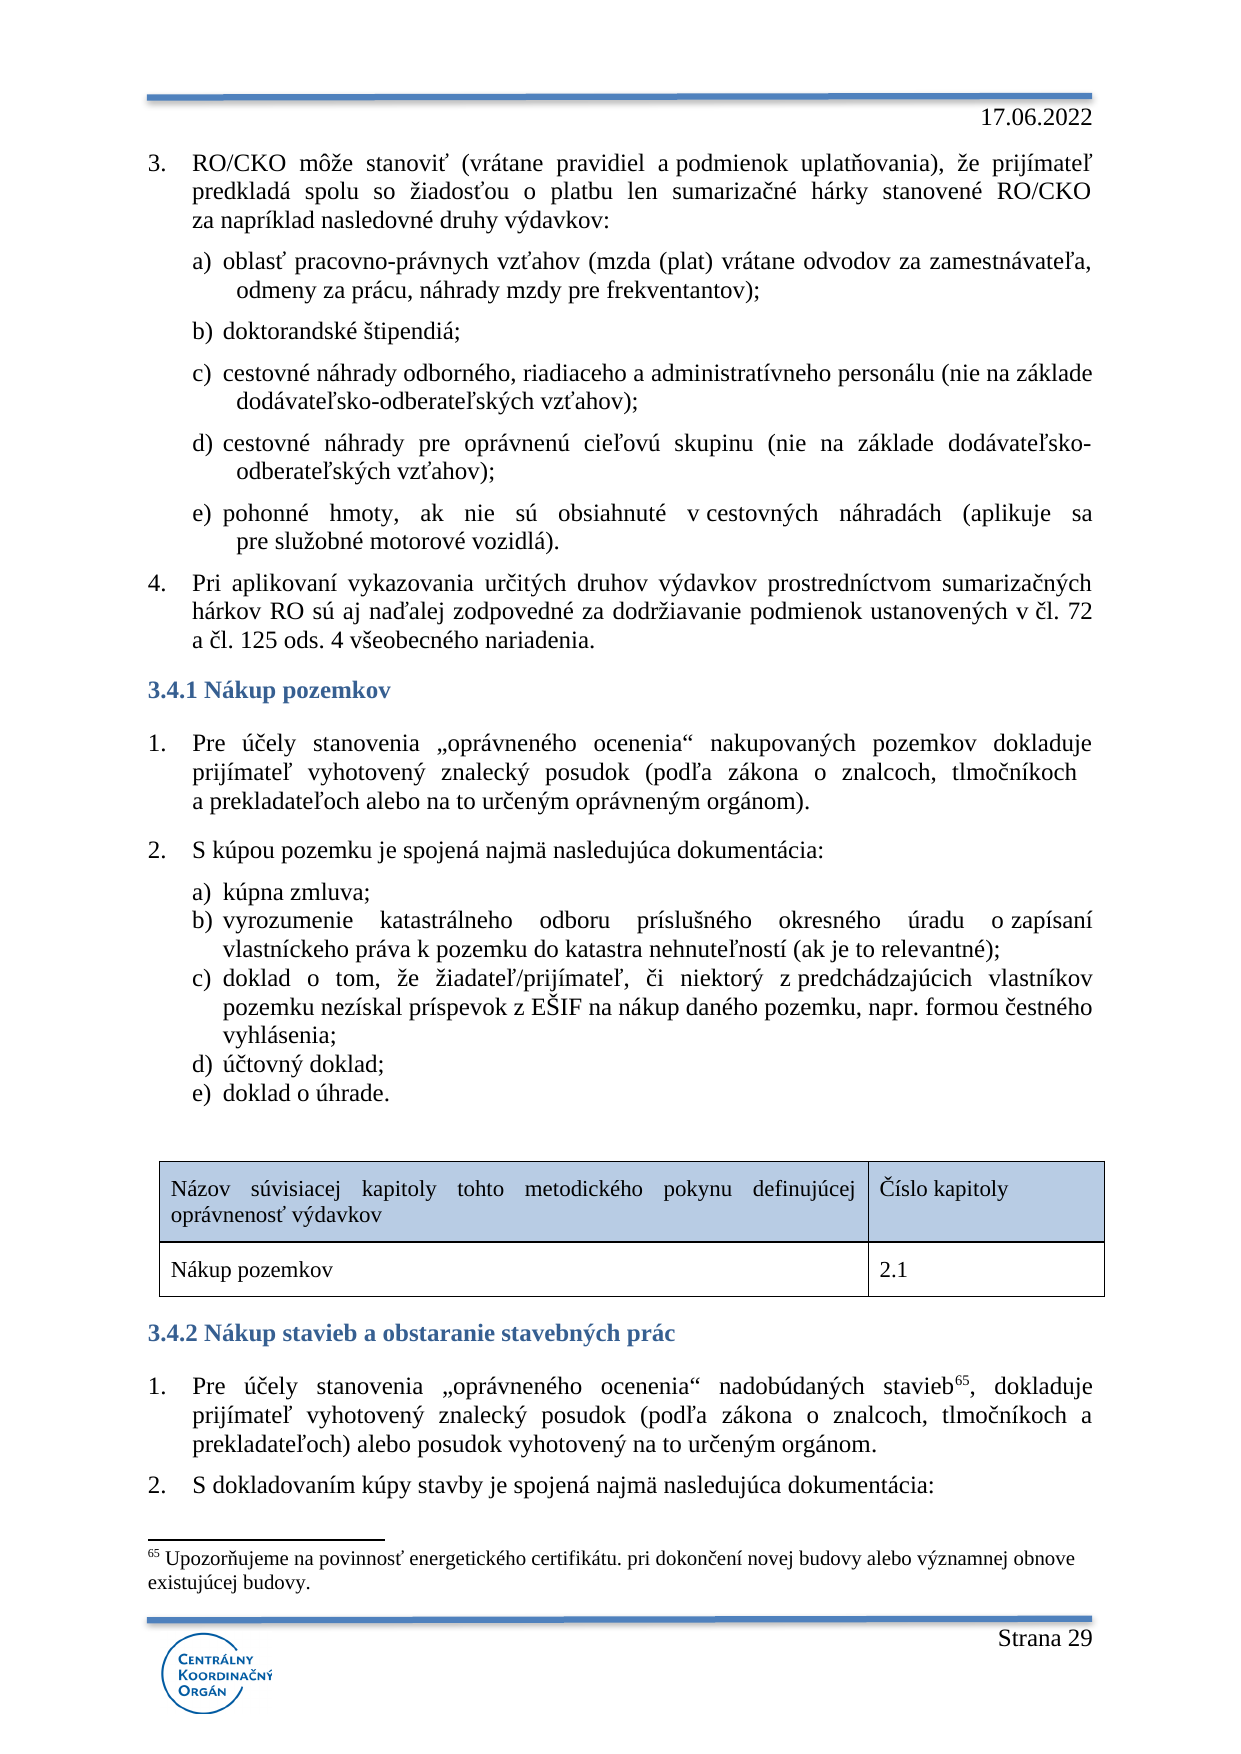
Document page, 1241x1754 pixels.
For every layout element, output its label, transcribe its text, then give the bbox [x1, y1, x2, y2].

list oblasť pracovno-právnych vzťahov (mzda (plat) vrátane odvodov za zamestnávateľa, odmeny za prácu, náhrady mzdy pre frekventantov); [192, 246, 1093, 304]
list S dokladovaním kúpy stavby je spojená najmä nasledujúca dokumentácia: [148, 1470, 1093, 1499]
list RO/CKO môže stanoviť (vrátane pravidiel a podmienok uplatňovania), že prijímateľ predkladá spolu so žiadosťou o platbu len sumarizačné hárky stanovené RO/CKO za napríklad nasledovné druhy výdavkov: [148, 148, 1093, 234]
list vyrozumenie katastrálneho odboru príslušného okresného úradu o zapísaní vlastníckeho práva k pozemku do katastra nehnuteľností (ak je to relevantné); [192, 906, 1093, 963]
table_header Názov súvisiacej kapitoly tohto metodického pokynu definujúcej oprávnenosť výdavkov [160, 1162, 868, 1241]
list cestovné náhrady odborného, riadiaceho a administratívneho personálu (nie na základe dodávateľsko-odberateľských vzťahov); [192, 358, 1093, 415]
table_header Číslo kapitoly [869, 1162, 1104, 1241]
text 3.4.1 Nákup pozemkov [148, 675, 1093, 703]
text 3.4.2 Nákup stavieb a obstaranie stavebných prác [148, 1318, 1093, 1346]
list kúpna zmluva; [192, 877, 1093, 906]
list Pre účely stanovenia „oprávneného ocenenia“ nadobúdaných stavieb, dokladuje prijímateľ vyhotovený znalecký posudok (podľa zákona o znalcoch, tlmočníkoch a prekladateľoch) alebo posudok vyhotovený na to určeným orgánom. [148, 1371, 1093, 1458]
list doktorandské štipendiá; [192, 316, 1093, 345]
picture [159, 1631, 272, 1713]
list doklad o tom, že žiadateľ/prijímateľ, či niektorý z predchádzajúcich vlastníkov pozemku nezískal príspevok z EŠIF na nákup daného pozemku, napr. formou čestného vyhlásenia; [192, 963, 1093, 1049]
list doklad o úhrade. [192, 1078, 1093, 1107]
table_cell Nákup pozemkov [160, 1243, 868, 1296]
list Pre účely stanovenia „oprávneného ocenenia“ nakupovaných pozemkov dokladuje prijímateľ vyhotovený znalecký posudok (podľa zákona o znalcoch, tlmočníkoch a prekladateľoch alebo na to určeným oprávneným orgánom). [148, 728, 1093, 815]
list pohonné hmoty, ak nie sú obsiahnuté v cestovných náhradách (aplikuje sa pre služobné motorové vozidlá). [192, 498, 1093, 555]
table_cell 2.1 [869, 1243, 1104, 1296]
list S kúpou pozemku je spojená najmä nasledujúca dokumentácia: [148, 836, 1093, 864]
list cestovné náhrady pre oprávnenú cieľovú skupinu (nie na základe dodávateľsko-odberateľských vzťahov); [192, 428, 1093, 485]
list Pri aplikovaní vykazovania určitých druhov výdavkov prostredníctvom sumarizačných hárkov RO sú aj naďalej zodpovedné za dodržiavanie podmienok ustanovených v čl. 72 a čl. 125 ods. 4 všeobecného nariadenia. [148, 568, 1093, 654]
list účtovný doklad; [192, 1049, 1093, 1078]
